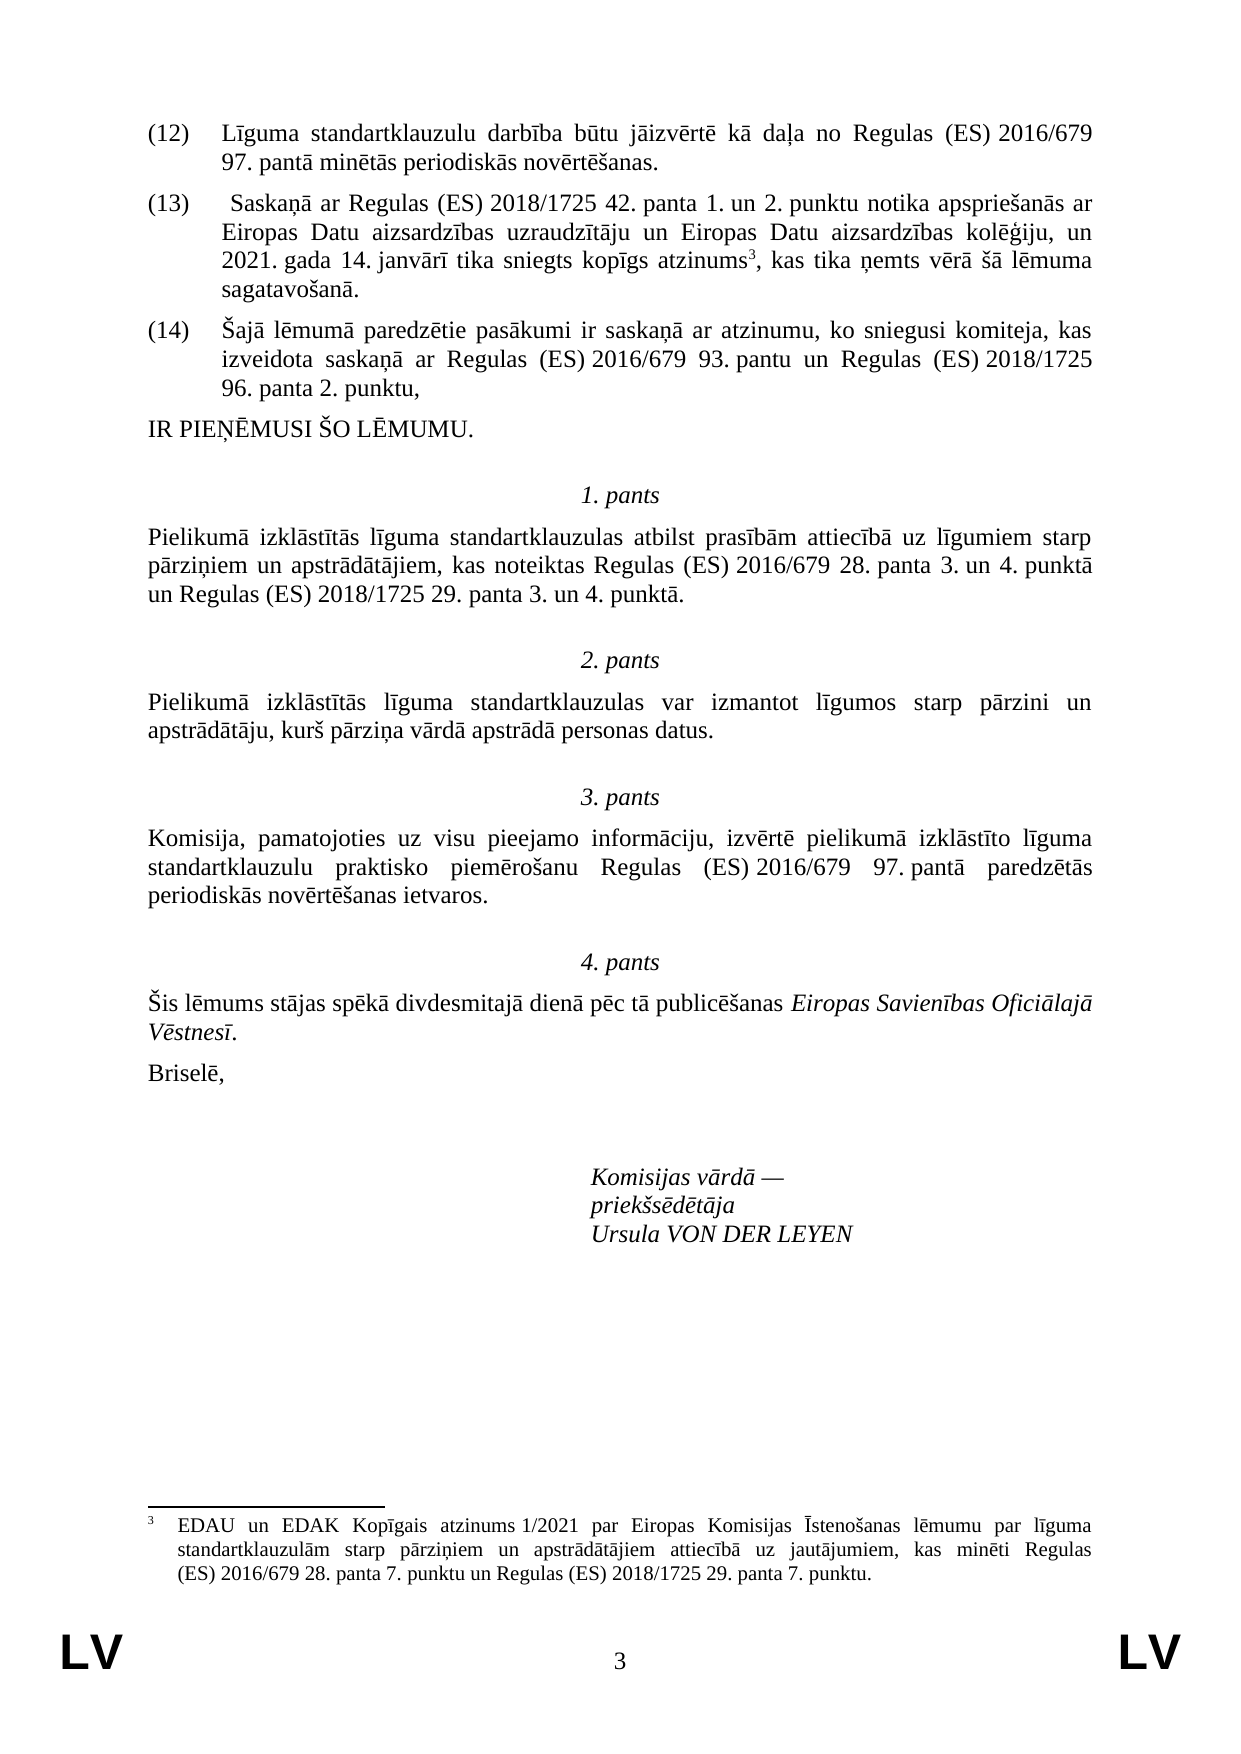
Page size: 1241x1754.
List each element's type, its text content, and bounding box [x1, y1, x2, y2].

text 1. pants [148, 481, 1093, 509]
text Šis lēmums stājas spēkā divdesmitajā dienā pēc tā publicēšanas Eiropas Savienības Oficiālajā Vēstnesī. [148, 988, 1093, 1046]
text Ursula VON DER LEYEN [148, 1219, 1093, 1248]
text Līguma standartklauzulu darbība būtu jāizvērtē kā daļa no Regulas (ES) 2016/679 97. pantā minētās periodiskās novērtēšanas. [148, 118, 1093, 176]
text Pielikumā izklāstītās līguma standartklauzulas atbilst prasībām attiecībā uz līgumiem starp pārziņiem un apstrādātājiem, kas noteiktas Regulas (ES) 2016/679 28. panta 3. un 4. punktā un Regulas (ES) 2018/1725 29. panta 3. un 4. punktā. [148, 522, 1093, 608]
text Šajā lēmumā paredzētie pasākumi ir saskaņā ar atzinumu, ko sniegusi komiteja, kas izveidota saskaņā ar Regulas (ES) 2016/679 93. pantu un Regulas (ES) 2018/1725 96. panta 2. punktu, [148, 316, 1093, 402]
text 4. pants [148, 947, 1093, 976]
text Komisijas vārdā — [148, 1162, 1093, 1191]
text Komisija, pamatojoties uz visu pieejamo informāciju, izvērtē pielikumā izklāstīto līguma standartklauzulu praktisko piemērošanu Regulas (ES) 2016/679 97. pantā paredzētās periodiskās novērtēšanas ietvaros. [148, 823, 1093, 909]
text Briselē, [148, 1058, 1093, 1087]
text Pielikumā izklāstītās līguma standartklauzulas var izmantot līgumos starp pārzini un apstrādātāju, kurš pārziņa vārdā apstrādā personas datus. [148, 687, 1093, 744]
text Saskaņā ar Regulas (ES) 2018/1725 42. panta 1. un 2. punktu notika apspriešanās ar Eiropas Datu aizsardzības uzraudzītāju un Eiropas Datu aizsardzības kolēģiju, un 2021. gada 14. janvārī tika sniegts kopīgs atzinums, kas tika ņemts vērā šā lēmuma sagatavošanā. [148, 188, 1093, 303]
text priekšsēdētāja [148, 1191, 1093, 1219]
text 2. pants [148, 646, 1093, 674]
text IR PIEŅĒMUSI ŠO LĒMUMU. [148, 414, 1093, 443]
text 3. pants [148, 782, 1093, 811]
